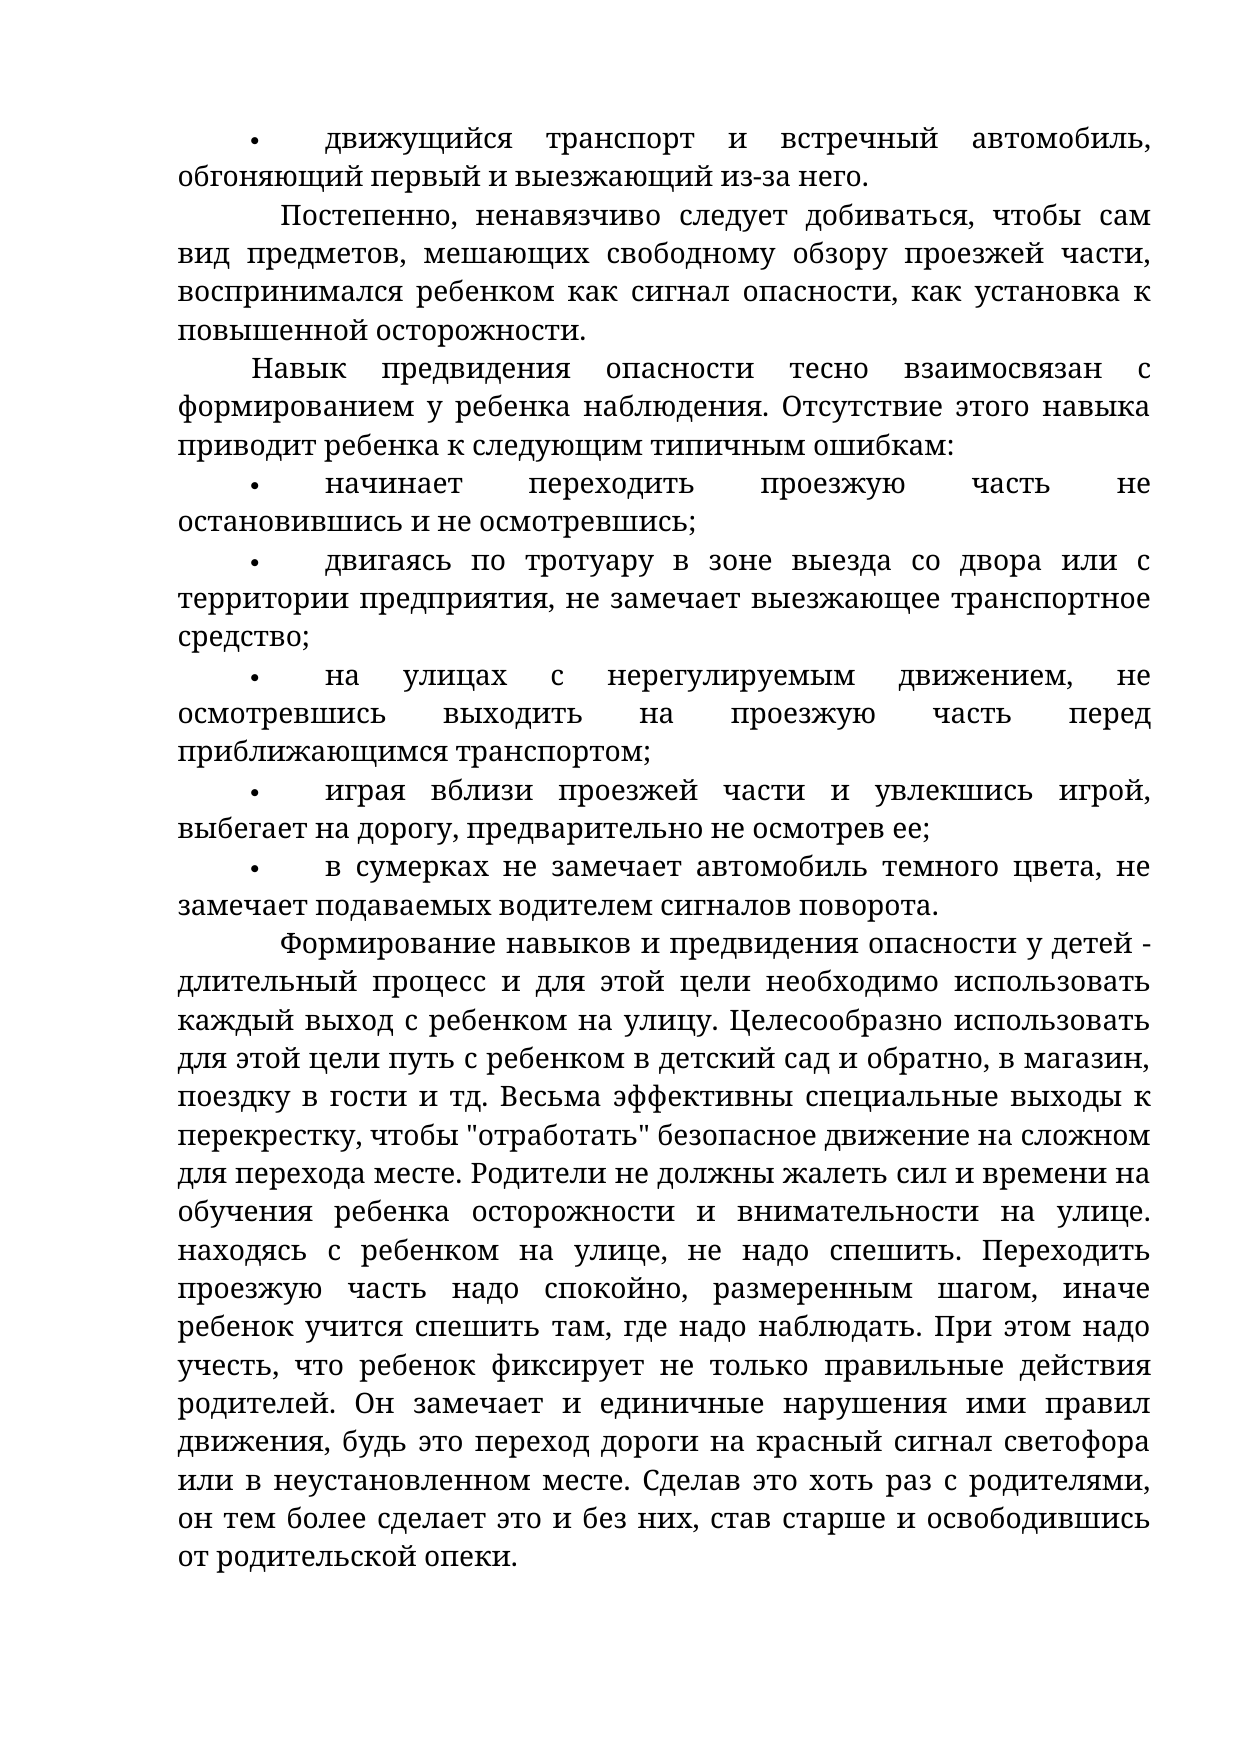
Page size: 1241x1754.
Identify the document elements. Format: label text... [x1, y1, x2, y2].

list играя вблизи проезжей части и увлекшись игрой, выбегает на дорогу, предварительно не осмотрев ее; [177, 770, 1152, 846]
text Формирование навыков и предвидения опасности у детей - длительный процесс и для этой цели необходимо использовать каждый выход с ребенком на улицу. Целесообразно использовать для этой цели путь с ребенком в детский сад и обратно, в магазин, поездку в гости и тд. Весьма эффективны специальные выходы к перекрестку, чтобы "отработать" безопасное движение на сложном для перехода месте. Родители не должны жалеть сил и времени на обучения ребенка осторожности и внимательности на улице. находясь с ребенком на улице, не надо спешить. Переходить проезжую часть надо спокойно, размеренным шагом, иначе ребенок учится спешить там, где надо наблюдать. При этом надо учесть, что ребенок фиксирует не только правильные действия родителей. Он замечает и единичные нарушения ими правил движения, будь это переход дороги на красный сигнал светофора или в неустановленном месте. Сделав это хоть раз с родителями, он тем более сделает это и без них, став старше и освободившись от родительской опеки. [177, 923, 1152, 1575]
list на улицах с нерегулируемым движением, не осмотревшись выходить на проезжую часть перед приближающимся транспортом; [177, 655, 1152, 770]
list в сумерках не замечает автомобиль темного цвета, не замечает подаваемых водителем сигналов поворота. [177, 846, 1152, 923]
list двигаясь по тротуару в зоне выезда со двора или с территории предприятия, не замечает выезжающее транспортное средство; [177, 540, 1152, 655]
text Постепенно, ненавязчиво следует добиваться, чтобы сам вид предметов, мешающих свободному обзору проезжей части, воспринимался ребенком как сигнал опасности, как установка к повышенной осторожности. [177, 195, 1152, 348]
text Навык предвидения опасности тесно взаимосвязан с формированием у ребенка наблюдения. Отсутствие этого навыка приводит ребенка к следующим типичным ошибкам: [177, 348, 1152, 463]
list начинает переходить проезжую часть не остановившись и не осмотревшись; [177, 463, 1152, 540]
list движущийся транспорт и встречный автомобиль, обгоняющий первый и выезжающий из-за него. [177, 118, 1152, 195]
